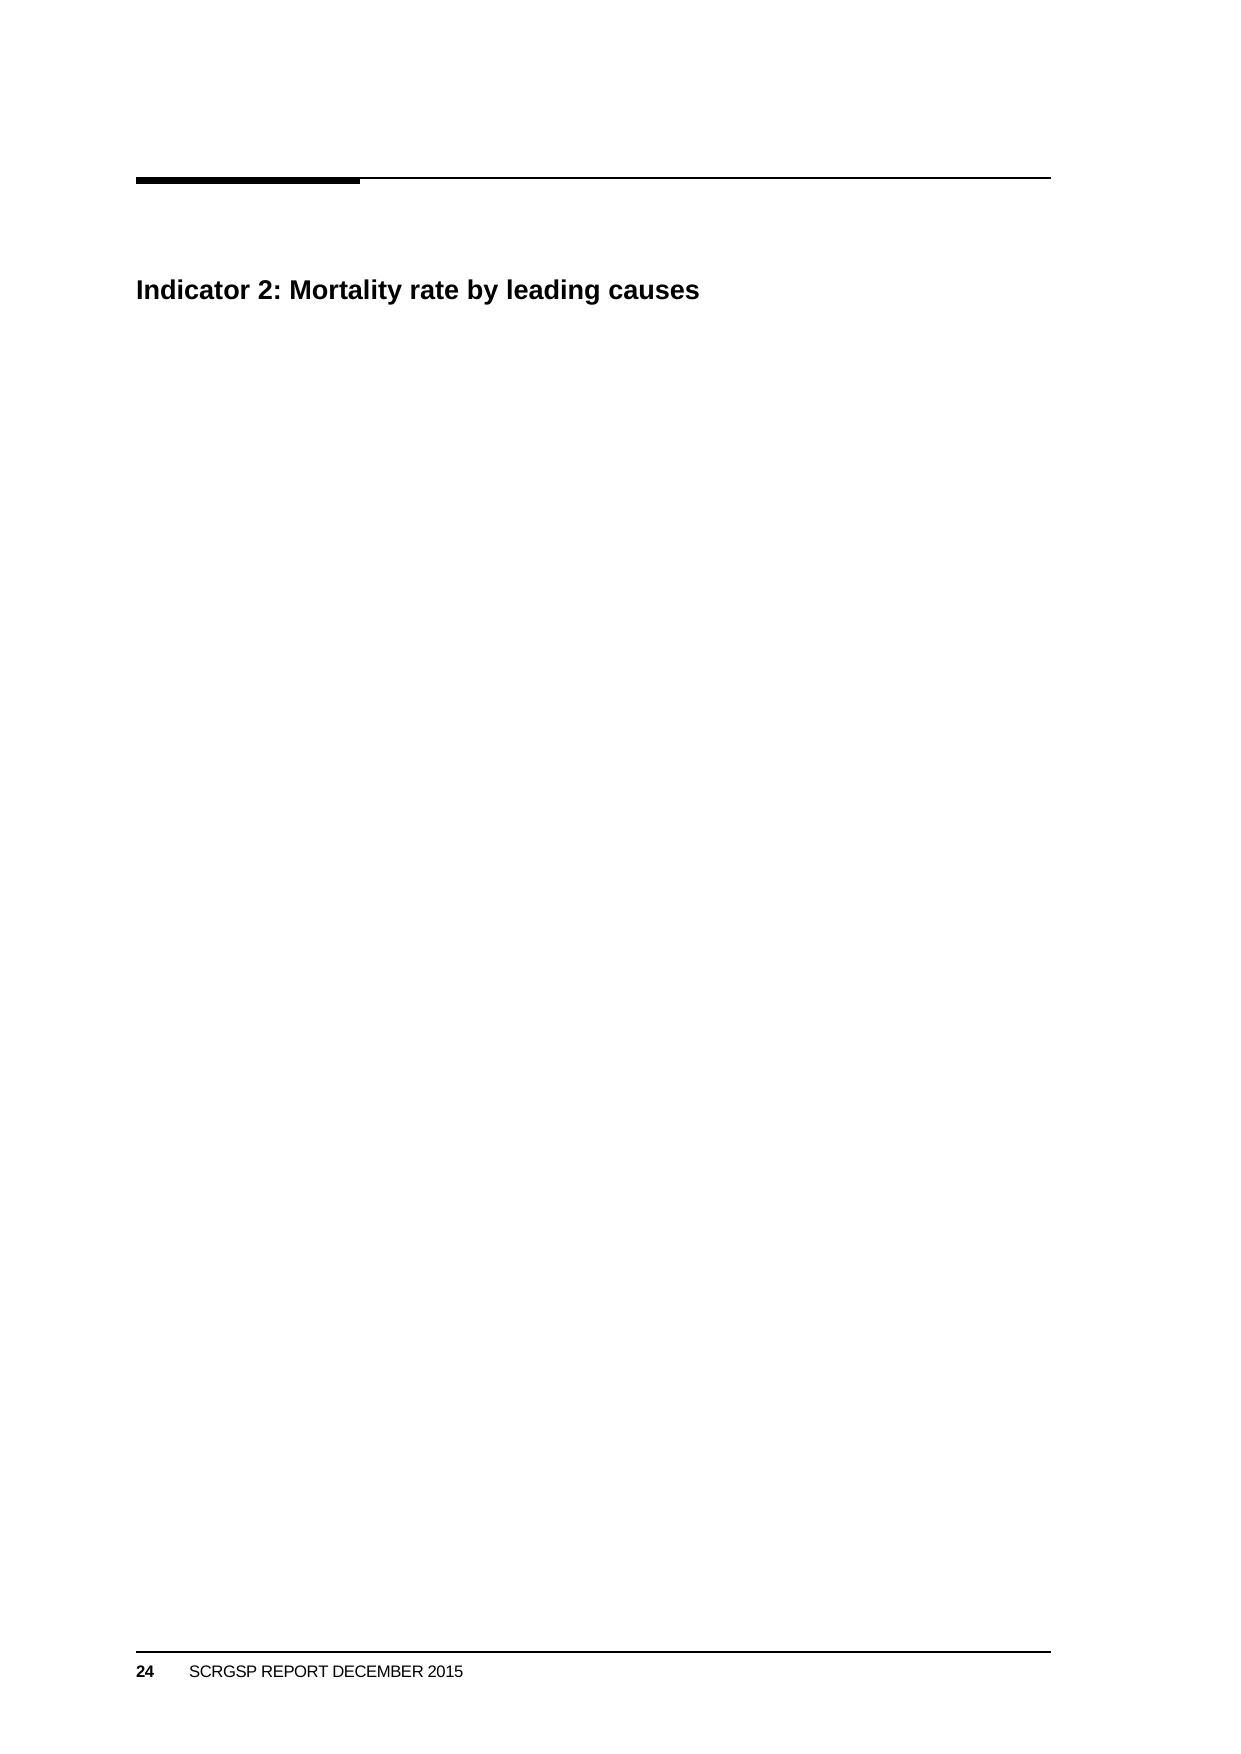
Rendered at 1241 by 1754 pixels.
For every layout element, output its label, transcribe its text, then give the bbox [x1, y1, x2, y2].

subtitle Indicator 2: Mortality rate by leading causes [136, 273, 1051, 306]
